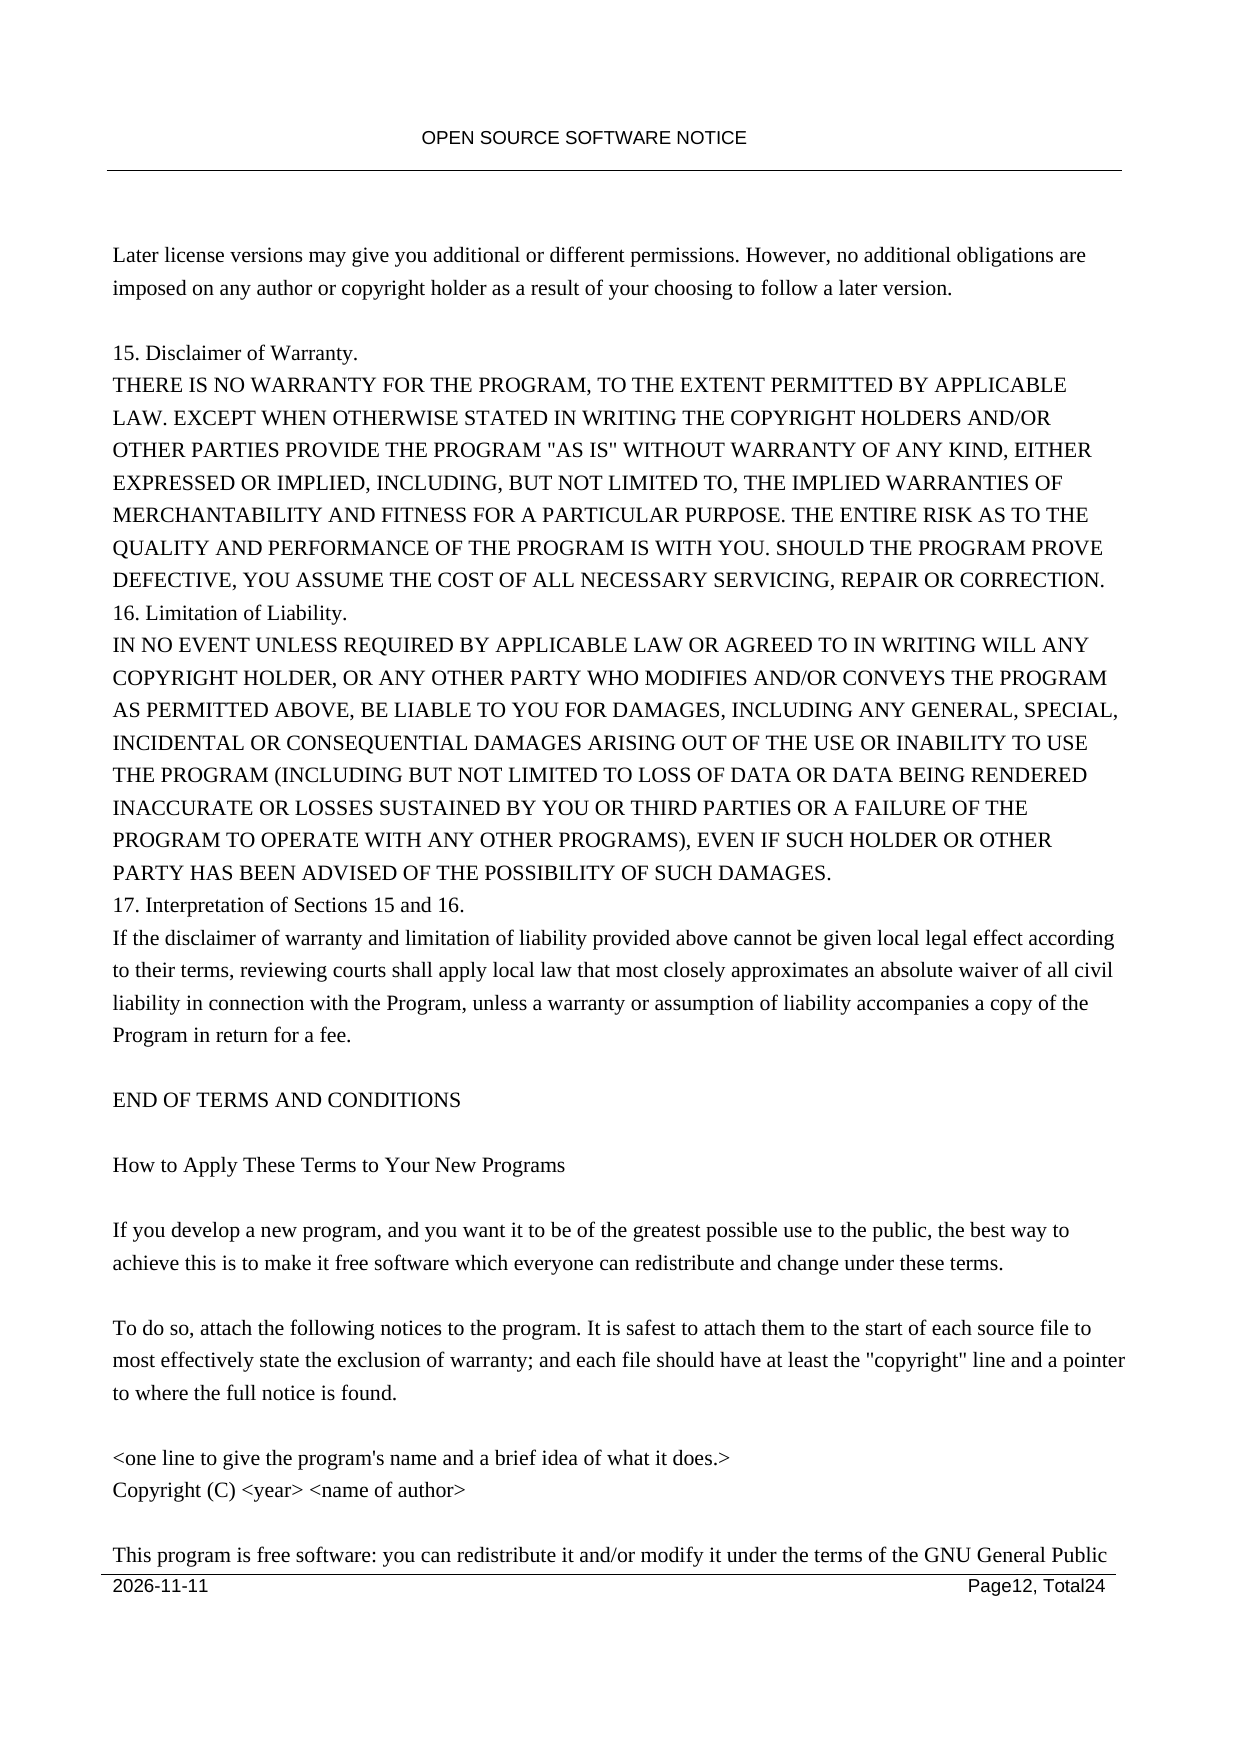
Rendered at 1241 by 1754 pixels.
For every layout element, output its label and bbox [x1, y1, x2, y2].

text [112, 206, 1128, 1571]
